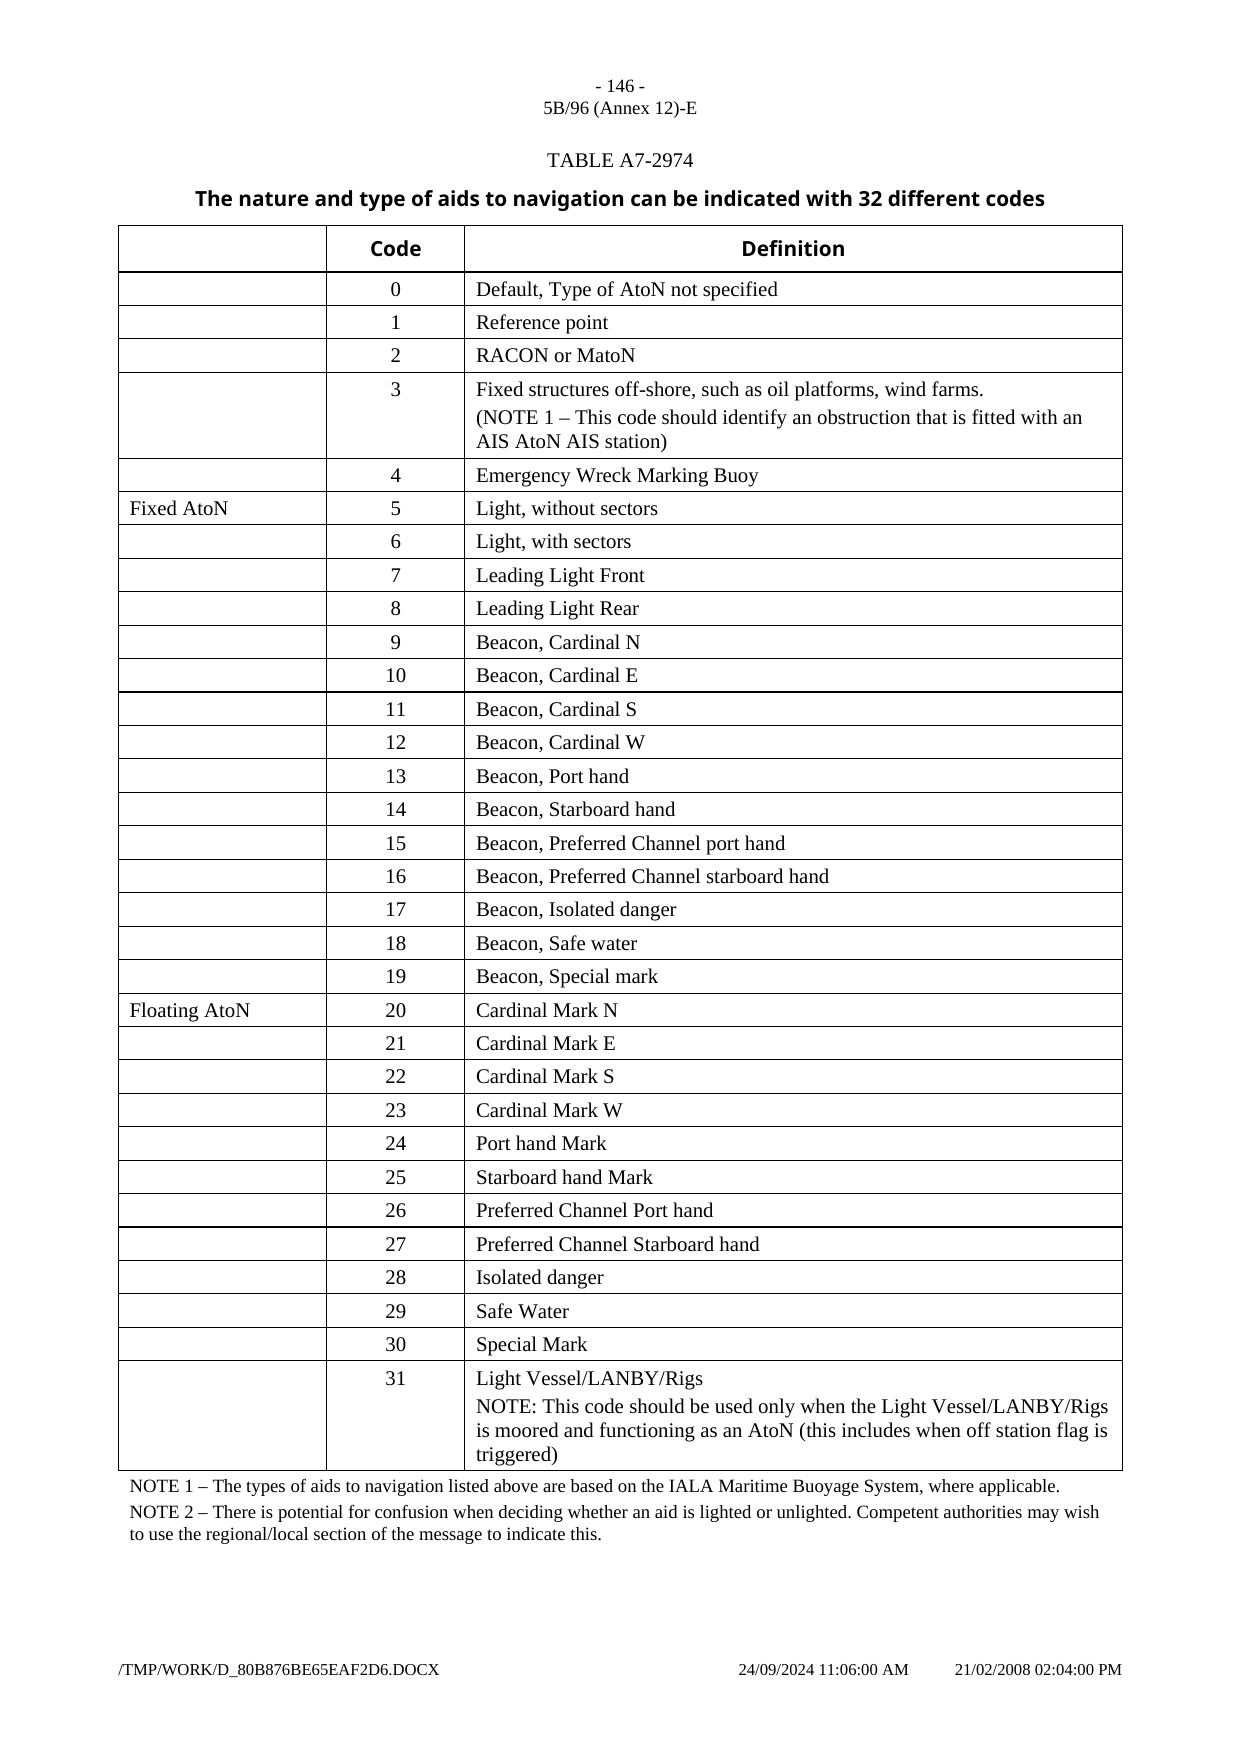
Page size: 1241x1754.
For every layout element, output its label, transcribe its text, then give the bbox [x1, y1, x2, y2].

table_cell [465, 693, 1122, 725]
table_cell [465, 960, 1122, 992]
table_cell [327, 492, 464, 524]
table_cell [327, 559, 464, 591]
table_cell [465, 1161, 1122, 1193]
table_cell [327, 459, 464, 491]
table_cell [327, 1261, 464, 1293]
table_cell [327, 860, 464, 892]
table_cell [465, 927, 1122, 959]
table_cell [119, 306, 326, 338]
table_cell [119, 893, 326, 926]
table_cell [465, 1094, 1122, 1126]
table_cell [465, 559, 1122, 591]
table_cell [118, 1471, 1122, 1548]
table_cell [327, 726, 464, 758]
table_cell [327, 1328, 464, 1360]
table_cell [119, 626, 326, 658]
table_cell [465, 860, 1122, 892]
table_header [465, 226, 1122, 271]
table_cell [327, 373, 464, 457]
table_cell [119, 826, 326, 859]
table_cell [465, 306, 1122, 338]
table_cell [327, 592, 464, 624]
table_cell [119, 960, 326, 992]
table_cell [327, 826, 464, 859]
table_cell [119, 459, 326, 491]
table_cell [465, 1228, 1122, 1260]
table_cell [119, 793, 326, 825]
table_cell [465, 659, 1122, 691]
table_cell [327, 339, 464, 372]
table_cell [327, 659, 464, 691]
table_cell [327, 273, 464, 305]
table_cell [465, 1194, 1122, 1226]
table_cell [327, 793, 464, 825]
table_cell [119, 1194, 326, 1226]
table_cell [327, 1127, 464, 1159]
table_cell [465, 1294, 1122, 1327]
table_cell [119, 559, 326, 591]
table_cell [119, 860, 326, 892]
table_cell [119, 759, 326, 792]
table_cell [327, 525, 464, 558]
text TABLE [118, 148, 1122, 172]
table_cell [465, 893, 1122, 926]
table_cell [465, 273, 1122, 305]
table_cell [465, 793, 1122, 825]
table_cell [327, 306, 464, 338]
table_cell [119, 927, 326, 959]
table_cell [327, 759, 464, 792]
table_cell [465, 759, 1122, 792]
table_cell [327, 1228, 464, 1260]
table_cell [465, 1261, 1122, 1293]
title The nature and type of aids to navigation can be indicated with 32 different codes [118, 184, 1122, 213]
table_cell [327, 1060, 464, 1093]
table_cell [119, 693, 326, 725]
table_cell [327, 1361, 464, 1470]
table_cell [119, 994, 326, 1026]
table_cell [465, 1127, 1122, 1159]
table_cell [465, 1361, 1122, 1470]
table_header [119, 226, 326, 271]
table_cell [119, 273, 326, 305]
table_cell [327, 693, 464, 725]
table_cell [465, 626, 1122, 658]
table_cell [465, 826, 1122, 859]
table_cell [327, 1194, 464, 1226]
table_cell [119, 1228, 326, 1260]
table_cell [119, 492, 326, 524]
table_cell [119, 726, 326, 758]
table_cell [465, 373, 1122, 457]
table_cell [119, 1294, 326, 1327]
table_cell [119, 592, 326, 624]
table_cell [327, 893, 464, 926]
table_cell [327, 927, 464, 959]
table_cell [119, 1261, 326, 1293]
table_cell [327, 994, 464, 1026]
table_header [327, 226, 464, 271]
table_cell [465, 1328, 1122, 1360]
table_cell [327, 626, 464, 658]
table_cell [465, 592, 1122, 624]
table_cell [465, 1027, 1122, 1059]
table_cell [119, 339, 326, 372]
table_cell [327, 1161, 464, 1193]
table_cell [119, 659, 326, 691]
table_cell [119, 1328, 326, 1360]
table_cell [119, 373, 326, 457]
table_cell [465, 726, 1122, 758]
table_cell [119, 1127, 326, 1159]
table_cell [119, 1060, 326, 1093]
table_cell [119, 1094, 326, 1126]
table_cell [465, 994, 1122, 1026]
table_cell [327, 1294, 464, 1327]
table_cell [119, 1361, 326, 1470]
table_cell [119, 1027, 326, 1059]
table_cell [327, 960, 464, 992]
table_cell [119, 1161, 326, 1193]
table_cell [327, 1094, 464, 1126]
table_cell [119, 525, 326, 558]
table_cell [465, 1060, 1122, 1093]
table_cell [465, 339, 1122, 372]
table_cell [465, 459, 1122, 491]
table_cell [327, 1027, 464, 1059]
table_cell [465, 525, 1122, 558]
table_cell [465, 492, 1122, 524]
